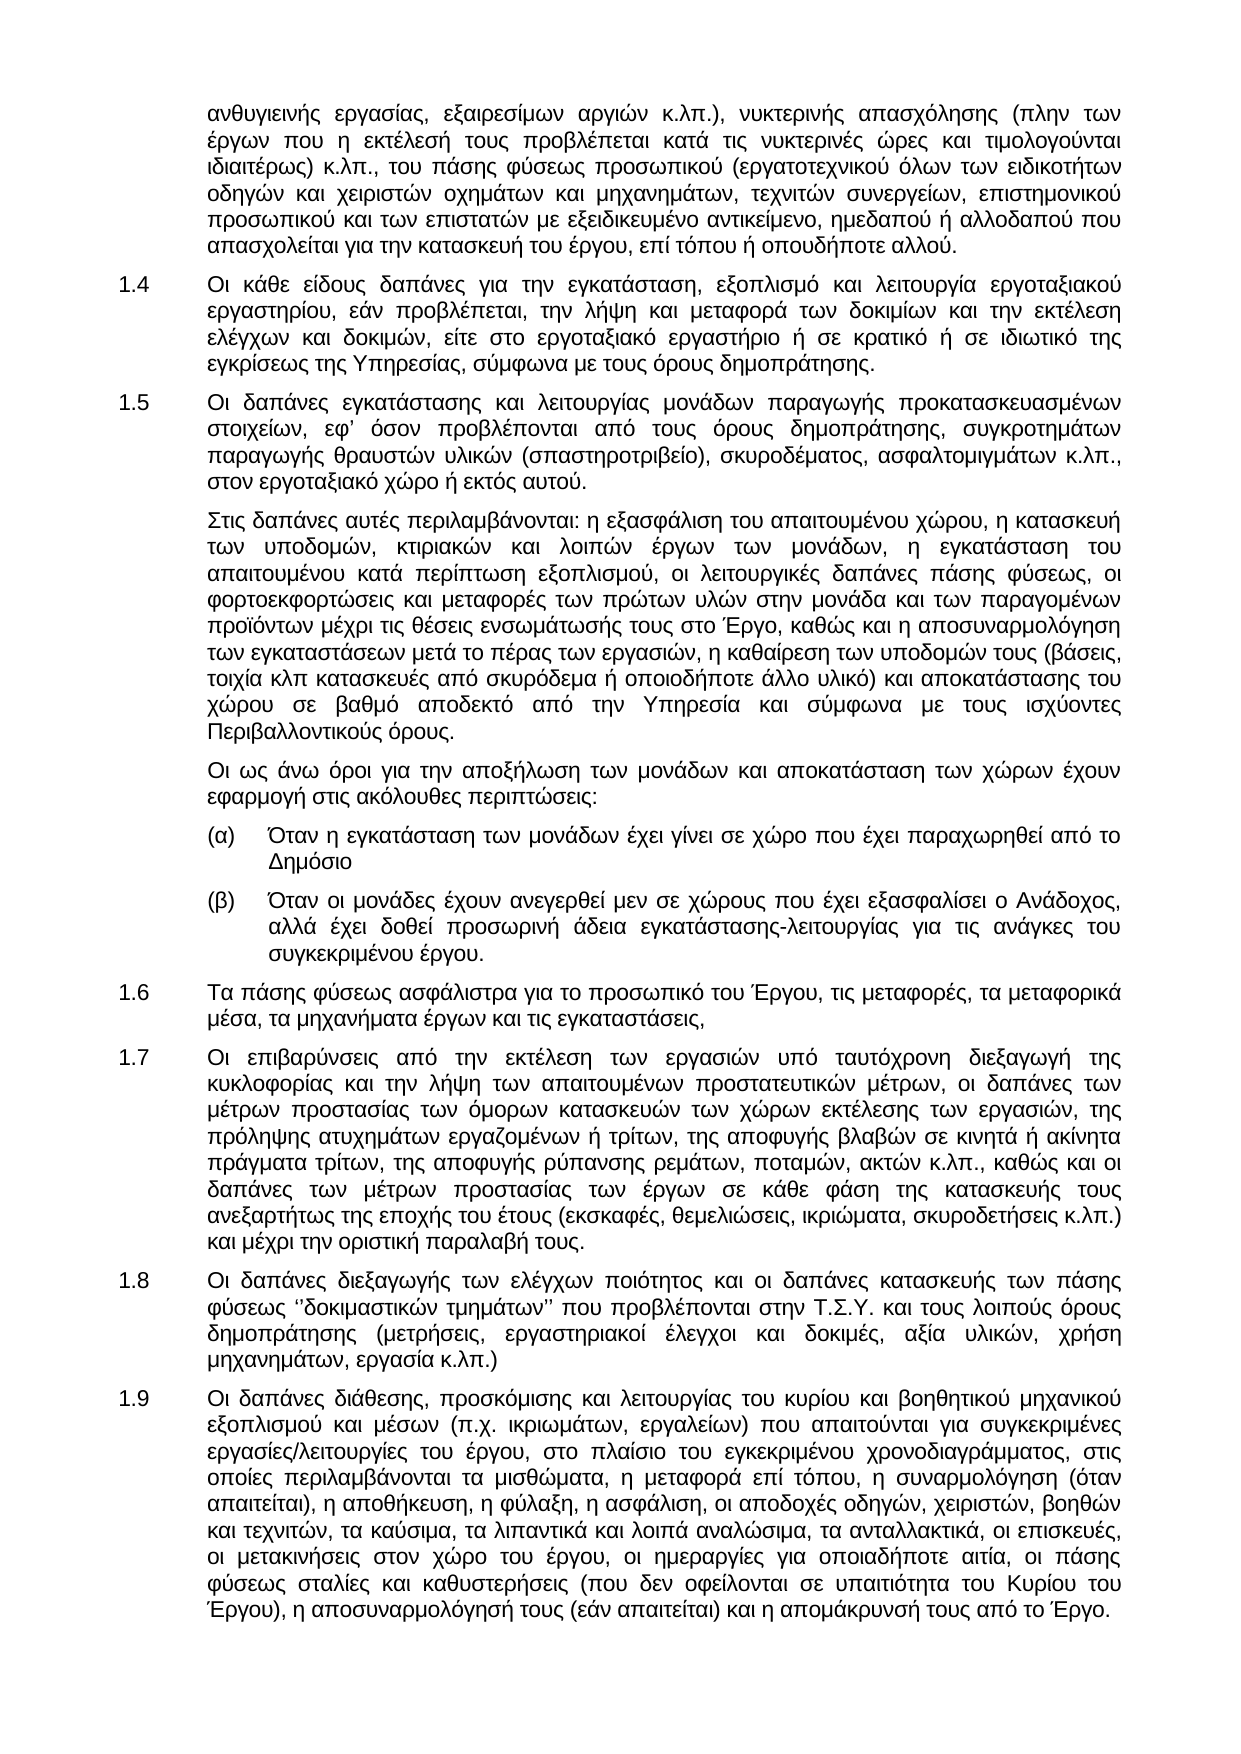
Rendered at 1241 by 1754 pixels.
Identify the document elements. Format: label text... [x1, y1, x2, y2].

text Στις δαπάνες αυτές περιλαμβάνονται: η εξασφάλιση του απαιτουμένου χώρου, η κατασκευή των υποδομών, κτιριακών και λοιπών έργων των μονάδων, η εγκατάσταση του απαιτουμένου κατά περίπτωση εξοπλισμού, οι λειτουργικές δαπάνες πάσης φύσεως, οι φορτοεκφορτώσεις και μεταφορές των πρώτων υλών στην μονάδα και των παραγομένων προϊόντων μέχρι τις θέσεις ενσωμάτωσής τους στο Έργο, καθώς και η αποσυναρμολόγηση των εγκαταστάσεων μετά το πέρας των εργασιών, η καθαίρεση των υποδομών τους (βάσεις, τοιχία κλπ κατασκευές από σκυρόδεμα ή οποιοδήποτε άλλο υλικό) και αποκατάστασης του χώρου σε βαθμό αποδεκτό από την Υπηρεσία και σύμφωνα με τους ισχύοντες Περιβαλλοντικούς όρους. [207, 507, 1122, 744]
text 1.7 Οι επιβαρύνσεις από την εκτέλεση των εργασιών υπό ταυτόχρονη διεξαγωγή της κυκλοφορίας και την λήψη των απαιτουμένων προστατευτικών μέτρων, οι δαπάνες των μέτρων προστασίας των όμορων κατασκευών των χώρων εκτέλεσης των εργασιών, της πρόληψης ατυχημάτων εργαζομένων ή τρίτων, της αποφυγής βλαβών σε κινητά ή ακίνητα πράγματα τρίτων, της αποφυγής ρύπανσης ρεμάτων, ποταμών, ακτών κ.λπ., καθώς και οι δαπάνες των μέτρων προστασίας των έργων σε κάθε φάση της κατασκευής τους ανεξαρτήτως της εποχής του έτους (εκσκαφές, θεμελιώσεις, ικριώματα, σκυροδετήσεις κ.λπ.) και μέχρι την οριστική παραλαβή τους. [118, 1044, 1122, 1254]
text 1.8 Οι δαπάνες διεξαγωγής των ελέγχων ποιότητος και οι δαπάνες κατασκευής των πάσης φύσεως ‘’δοκιμαστικών τμημάτων’’ που προβλέπονται στην Τ.Σ.Υ. και τους λοιπούς όρους δημοπράτησης (μετρήσεις, εργαστηριακοί έλεγχοι και δοκιμές, αξία υλικών, χρήση μηχανημάτων, εργασία κ.λπ.) [118, 1267, 1122, 1372]
text (β) Όταν οι μονάδες έχουν ανεγερθεί μεν σε χώρους που έχει εξασφαλίσει ο Ανάδοχος, αλλά έχει δοθεί προσωρινή άδεια εγκατάστασης-λειτουργίας για τις ανάγκες του συγκεκριμένου έργου. [207, 887, 1122, 966]
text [118, 100, 1122, 258]
text (α) Όταν η εγκατάσταση των μονάδων έχει γίνει σε χώρο που έχει παραχωρηθεί από το Δημόσιο [207, 822, 1122, 874]
text Οι ως άνω όροι για την αποξήλωση των μονάδων και αποκατάσταση των χώρων έχουν εφαρμογή στις ακόλουθες περιπτώσεις: [207, 757, 1122, 809]
text 1.5 Οι δαπάνες εγκατάστασης και λειτουργίας μονάδων παραγωγής προκατασκευασμένων στοιχείων, εφ’ όσον προβλέπονται από τους όρους δημοπράτησης, συγκροτημάτων παραγωγής θραυστών υλικών (σπαστηροτριβείο), σκυροδέματος, ασφαλτομιγμάτων κ.λπ., στον εργοταξιακό χώρο ή εκτός αυτού. [118, 389, 1122, 494]
text 1.6 Τα πάσης φύσεως ασφάλιστρα για το προσωπικό του Έργου, τις μεταφορές, τα μεταφορικά μέσα, τα μηχανήματα έργων και τις εγκαταστάσεις, [118, 978, 1122, 1031]
text 1.9 Οι δαπάνες διάθεσης, προσκόμισης και λειτουργίας του κυρίου και βοηθητικού μηχανικού εξοπλισμού και μέσων (π.χ. ικριωμάτων, εργαλείων) που απαιτούνται για συγκεκριμένες εργασίες/λειτουργίες του έργου, στο πλαίσιο του εγκεκριμένου χρονοδιαγράμματος, στις οποίες περιλαμβάνονται τα μισθώματα, η μεταφορά επί τόπου, η συναρμολόγηση (όταν απαιτείται), η αποθήκευση, η φύλαξη, η ασφάλιση, οι αποδοχές οδηγών, χειριστών, βοηθών και τεχνιτών, τα καύσιμα, τα λιπαντικά και λοιπά αναλώσιμα, τα ανταλλακτικά, οι επισκευές, οι μετακινήσεις στον χώρο του έργου, οι ημεραργίες για οποιαδήποτε αιτία, οι πάσης φύσεως σταλίες και καθυστερήσεις (που δεν οφείλονται σε υπαιτιότητα του Κυρίου του Έργου), η αποσυναρμολόγησή τους (εάν απαιτείται) και η απομάκρυνσή τους από το Έργο. [118, 1385, 1122, 1622]
text 1.4 Οι κάθε είδους δαπάνες για την εγκατάσταση, εξοπλισμό και λειτουργία εργοταξιακού εργαστηρίου, εάν προβλέπεται, την λήψη και μεταφορά των δοκιμίων και την εκτέλεση ελέγχων και δοκιμών, είτε στο εργοταξιακό εργαστήριο ή σε κρατικό ή σε ιδιωτικό της εγκρίσεως της Υπηρεσίας, σύμφωνα με τους όρους δημοπράτησης. [118, 271, 1122, 376]
